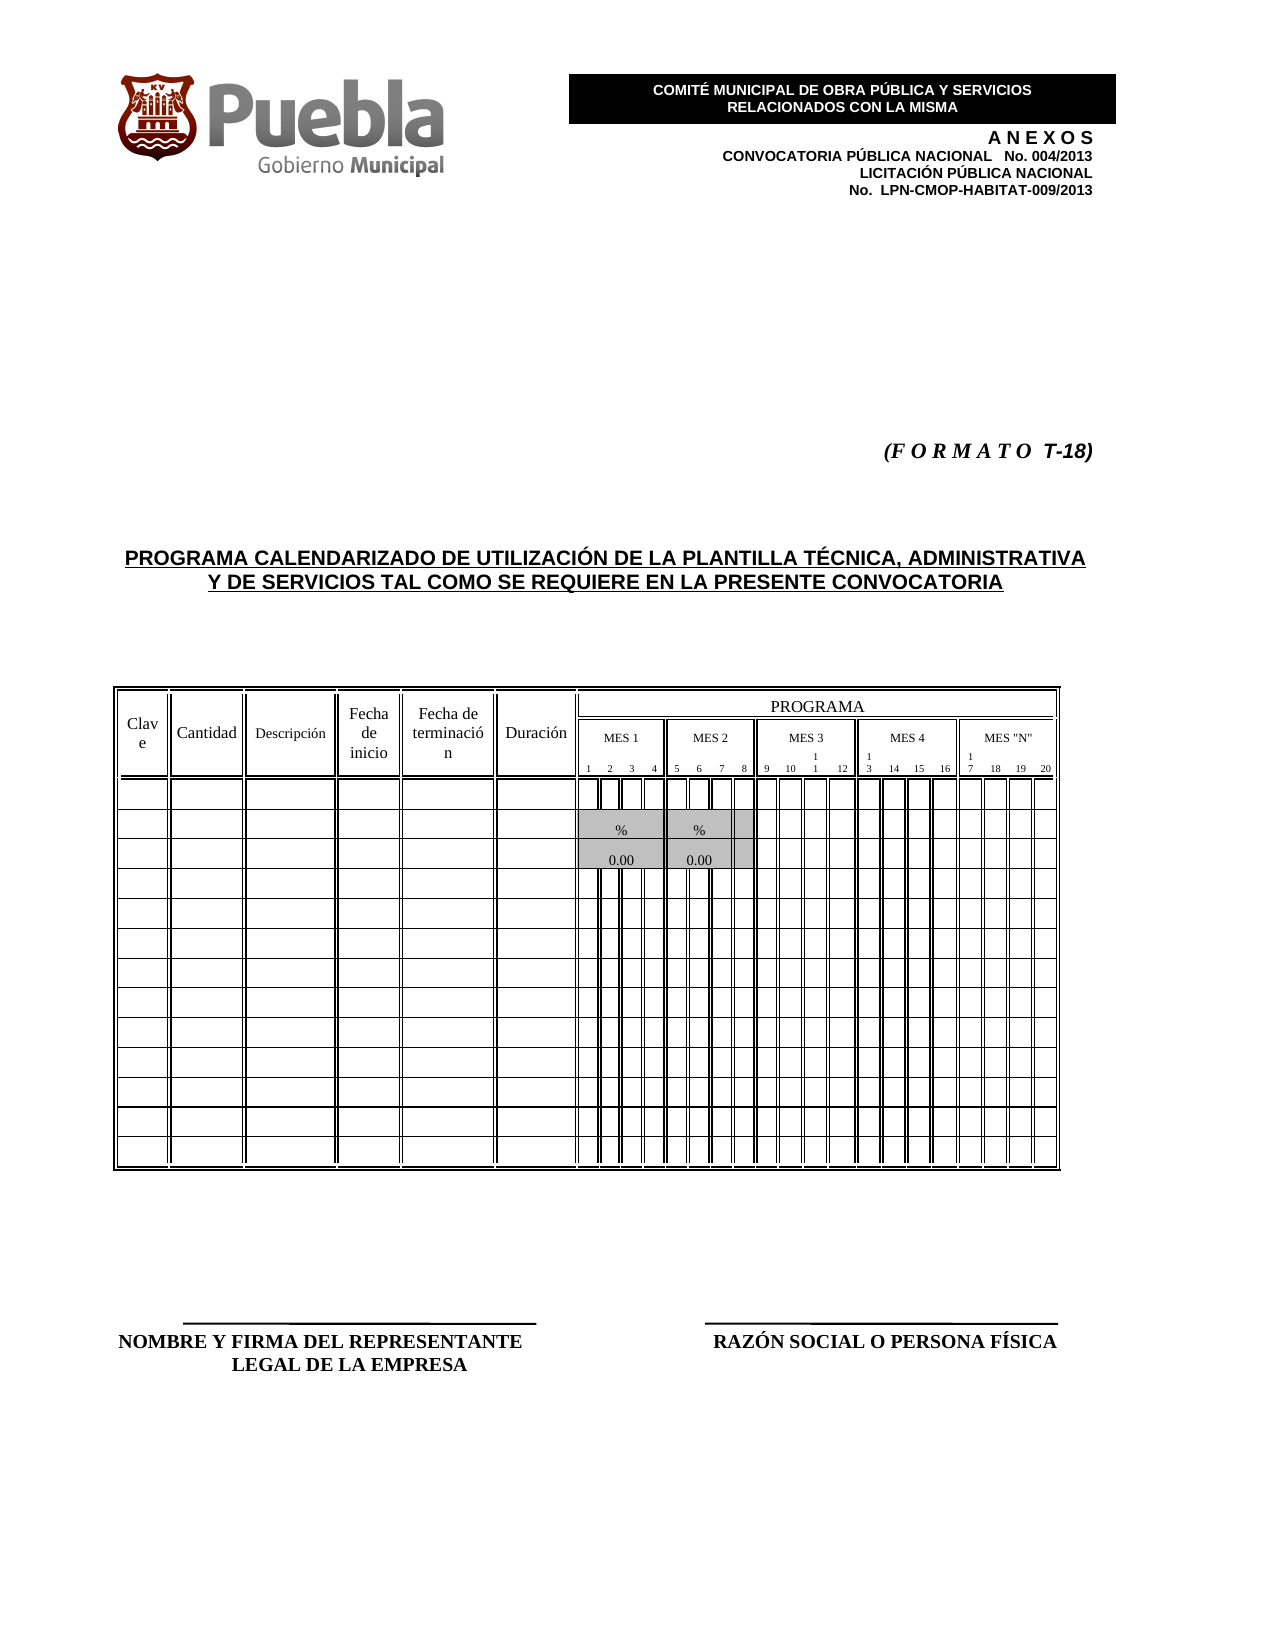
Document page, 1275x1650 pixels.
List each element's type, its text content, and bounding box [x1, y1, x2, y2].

table_cell [602, 988, 618, 1017]
table_cell 9 [758, 745, 778, 775]
table_cell [623, 899, 641, 928]
table_cell [645, 959, 663, 987]
table_cell [735, 959, 753, 987]
table_cell [830, 959, 854, 987]
table_cell [884, 1108, 904, 1136]
table_cell [602, 959, 618, 987]
table_cell [498, 899, 575, 928]
table_cell [884, 869, 904, 898]
table_cell [1035, 899, 1056, 928]
table_cell [668, 1108, 686, 1136]
table_cell [830, 780, 854, 808]
table_cell [118, 1048, 167, 1077]
table_cell [780, 988, 801, 1017]
table_cell [780, 1018, 801, 1047]
table_cell [884, 929, 904, 957]
table_cell [403, 899, 493, 928]
table_cell [735, 899, 753, 928]
table_cell 13 [859, 745, 881, 775]
table_cell [960, 1048, 981, 1077]
table_cell MES 1 [579, 720, 663, 745]
table_cell [828, 1137, 856, 1166]
table_cell [805, 1078, 826, 1106]
table_cell [830, 899, 854, 928]
table_cell [623, 1048, 641, 1077]
table_cell 3 [620, 745, 643, 775]
table_cell [780, 869, 801, 898]
table_cell [960, 1108, 981, 1136]
table_cell [643, 1137, 665, 1166]
table_cell [339, 810, 399, 838]
table_cell [690, 780, 708, 808]
table_cell [577, 1137, 599, 1166]
table_cell [780, 929, 801, 957]
table_cell [758, 839, 776, 868]
table_cell [623, 1018, 641, 1047]
table_cell [1035, 929, 1056, 957]
table_cell [118, 959, 167, 987]
table_cell [247, 1048, 334, 1077]
table_cell [668, 869, 686, 898]
table_cell [805, 959, 826, 987]
table_cell [623, 929, 641, 957]
table_cell % [579, 810, 663, 838]
table_cell [758, 869, 776, 898]
table_cell [498, 810, 575, 838]
table_cell [403, 1018, 493, 1047]
table_cell [713, 869, 731, 898]
table_cell [118, 869, 167, 898]
table_cell [645, 929, 663, 957]
table_cell [498, 988, 575, 1017]
table_cell [118, 1137, 169, 1166]
table_cell [498, 929, 575, 957]
table_cell [118, 899, 167, 928]
table_cell [247, 1108, 334, 1136]
table_cell 20 [1033, 745, 1056, 775]
table_cell 10 [778, 745, 803, 775]
table_cell [830, 839, 854, 868]
table_cell 12 [828, 745, 854, 775]
table_cell [1010, 839, 1031, 868]
text NOMBRE Y FIRMA DEL REPRESENTANTE RAZÓN SOCIAL O PERSONA FÍSICA [118, 1330, 1092, 1353]
table_cell [909, 839, 929, 868]
table_cell [934, 929, 956, 957]
table_cell [339, 780, 399, 808]
table_cell [830, 869, 854, 898]
table_cell [403, 1078, 493, 1106]
table_cell [909, 1078, 929, 1106]
table_cell [909, 959, 929, 987]
table_cell [805, 810, 826, 838]
table_cell [931, 1137, 958, 1166]
table_cell [602, 899, 618, 928]
table_cell [645, 869, 663, 898]
table_cell [1010, 1078, 1031, 1106]
table_cell [690, 1108, 708, 1136]
table_cell [758, 1018, 776, 1047]
table_cell [758, 810, 776, 838]
table_cell [339, 929, 399, 957]
table_cell [118, 810, 167, 838]
table_cell [172, 1018, 242, 1047]
table_cell [735, 988, 753, 1017]
table_cell [690, 1018, 708, 1047]
table_cell [688, 1137, 710, 1166]
table_cell [884, 1078, 904, 1106]
table_cell [735, 780, 753, 808]
table_cell [909, 899, 929, 928]
table_cell [909, 810, 929, 838]
table_cell [247, 959, 334, 987]
table_cell [934, 1108, 956, 1136]
table_cell [623, 1078, 641, 1106]
table_cell [498, 1018, 575, 1047]
table_cell [780, 839, 801, 868]
table_cell [909, 1108, 929, 1136]
table_cell [830, 1108, 854, 1136]
table_cell [118, 1018, 167, 1047]
table_cell [713, 959, 731, 987]
table_cell [690, 869, 708, 898]
table_cell 18 [983, 745, 1008, 775]
table_cell [985, 1018, 1006, 1047]
table_cell [934, 899, 956, 928]
table_cell [758, 959, 776, 987]
table_cell 5 [668, 745, 688, 775]
table_header Descripción [244, 688, 337, 775]
table_cell [909, 869, 929, 898]
table_cell [602, 869, 618, 898]
table_cell [668, 959, 686, 987]
table_cell [805, 869, 826, 898]
table_cell [403, 1108, 493, 1136]
table_cell [645, 1078, 663, 1106]
table_cell [906, 1137, 931, 1166]
table_cell [1035, 1108, 1056, 1136]
table_cell [859, 869, 879, 898]
table_cell [339, 988, 399, 1017]
table_cell [758, 899, 776, 928]
table_cell [985, 780, 1006, 808]
table_header Fecha de inicio [337, 688, 401, 775]
table_cell [623, 1108, 641, 1136]
table_cell [690, 988, 708, 1017]
table_cell [172, 869, 242, 898]
table_cell [909, 988, 929, 1017]
table_cell [247, 869, 334, 898]
table_cell [403, 839, 493, 868]
table_cell [713, 899, 731, 928]
table_cell [1035, 839, 1056, 868]
table_cell [247, 810, 334, 838]
table_cell [579, 780, 597, 808]
table_cell [1035, 1078, 1056, 1106]
table_cell [498, 1108, 575, 1136]
table_cell [645, 899, 663, 928]
table_cell [830, 988, 854, 1017]
table_cell [713, 1078, 731, 1106]
table_cell [118, 988, 167, 1017]
table_cell [118, 1108, 167, 1136]
table_cell [710, 1137, 733, 1166]
table_cell [247, 988, 334, 1017]
table_cell [339, 869, 399, 898]
table_cell [735, 869, 753, 898]
table_cell [116, 775, 169, 808]
table_cell [579, 929, 597, 957]
table_cell [1010, 959, 1031, 987]
table_cell [735, 929, 753, 957]
table_cell [339, 1018, 399, 1047]
table_cell [884, 1018, 904, 1047]
table_cell [172, 780, 242, 808]
table_cell [339, 959, 399, 987]
table_cell 8 [733, 745, 753, 775]
table_cell [1035, 810, 1056, 838]
table_cell [881, 1137, 906, 1166]
table_cell [1035, 1048, 1056, 1077]
table_cell [623, 959, 641, 987]
text LEGAL DE [118, 1353, 1092, 1376]
table_cell [830, 1018, 854, 1047]
table_cell [668, 988, 686, 1017]
table_cell [859, 839, 879, 868]
text PROGRAMA CALENDARIZADO DE UTILIZACIÓN DE LA PLANTILLA TÉCNICA, ADMINISTRATIVA Y DE SERVICIOS TAL COMO SE REQUIERE EN LA PRESENTE CONVOCATORIA [118, 546, 1092, 593]
table_cell 4 [643, 745, 663, 775]
table_cell 16 [931, 745, 956, 775]
table_cell [884, 839, 904, 868]
text (F O R M A T O T-18) [118, 438, 1092, 463]
table_cell [960, 839, 981, 868]
table_cell [985, 1048, 1006, 1077]
table_cell [780, 1048, 801, 1077]
table_cell [1010, 929, 1031, 957]
table_cell [758, 1108, 776, 1136]
table_cell [403, 929, 493, 957]
table_cell [247, 780, 334, 808]
table_cell [337, 1137, 401, 1166]
table_cell [755, 1137, 778, 1166]
table_cell [498, 1048, 575, 1077]
table_cell [805, 1048, 826, 1077]
table_cell 17 [960, 745, 983, 775]
table_cell [172, 1048, 242, 1077]
table_cell [934, 869, 956, 898]
table_cell [735, 839, 753, 868]
table_cell [958, 1137, 983, 1166]
table_cell [758, 988, 776, 1017]
table_cell [172, 929, 242, 957]
table_cell [403, 1048, 493, 1077]
table_cell [602, 780, 618, 808]
table_cell [1010, 1108, 1031, 1136]
table_cell [172, 1078, 242, 1106]
table_cell [579, 899, 597, 928]
table_cell [172, 839, 242, 868]
table_cell [623, 869, 641, 898]
table_cell [645, 1048, 663, 1077]
table_cell [403, 810, 493, 838]
table_cell [645, 988, 663, 1017]
table_cell [668, 780, 686, 808]
table_cell [1010, 1048, 1031, 1077]
table_cell [934, 1078, 956, 1106]
table_cell [859, 1048, 879, 1077]
table_cell [498, 869, 575, 898]
table_cell [172, 1108, 242, 1136]
table_cell [735, 1018, 753, 1047]
table_cell [805, 1108, 826, 1136]
table_cell [859, 810, 879, 838]
table_cell MES "N" [958, 716, 1058, 745]
table_cell [805, 899, 826, 928]
table_cell [401, 1137, 495, 1166]
table_cell [909, 780, 929, 808]
table_cell [778, 1137, 803, 1166]
table_cell [579, 869, 597, 898]
table_cell [118, 929, 167, 957]
table_cell [960, 810, 981, 838]
table_cell [668, 1018, 686, 1047]
table_cell [780, 1108, 801, 1136]
table_cell MES 4 [859, 720, 956, 745]
table_cell [1010, 869, 1031, 898]
table_header Clave [116, 688, 169, 775]
table_cell [579, 1108, 597, 1136]
table_header PROGRAMA [577, 690, 1056, 716]
table_cell [830, 1048, 854, 1077]
table_cell [985, 839, 1006, 868]
table_cell 2 [600, 745, 620, 775]
table_cell [713, 988, 731, 1017]
table_cell [859, 1018, 879, 1047]
table_cell [623, 780, 641, 808]
table_cell [735, 1108, 753, 1136]
table_cell [884, 988, 904, 1017]
table_cell [960, 959, 981, 987]
table_cell [713, 929, 731, 957]
table_cell [758, 1048, 776, 1077]
table_cell [172, 810, 242, 838]
table_cell MES 3 [758, 720, 854, 745]
table_cell [1008, 1137, 1033, 1166]
table_cell [620, 1137, 643, 1166]
table_cell [934, 988, 956, 1017]
table_cell [247, 1078, 334, 1106]
table_cell 0.00 [668, 839, 731, 868]
table_cell [934, 839, 956, 868]
table_cell [884, 959, 904, 987]
table_cell [600, 1137, 620, 1166]
table_cell [884, 899, 904, 928]
table_cell [884, 780, 904, 808]
table_cell [960, 869, 981, 898]
table_cell [859, 929, 879, 957]
table_cell [780, 899, 801, 928]
table_cell [668, 1078, 686, 1106]
table_cell [934, 1048, 956, 1077]
table_cell [884, 810, 904, 838]
table_cell [859, 1108, 879, 1136]
table_cell [733, 1137, 755, 1166]
table_cell [805, 1018, 826, 1047]
table_cell [668, 1048, 686, 1077]
table_cell [985, 988, 1006, 1017]
table_cell [960, 1018, 981, 1047]
table_header Fecha de terminación [401, 688, 495, 775]
table_cell [713, 1108, 731, 1136]
table_cell [985, 1078, 1006, 1106]
table_cell [579, 1078, 597, 1106]
table_header Cantidad [169, 688, 244, 775]
table_cell [403, 869, 493, 898]
table_cell [934, 780, 956, 808]
table_cell [645, 1108, 663, 1136]
table_cell [118, 1078, 167, 1106]
table_cell [983, 1137, 1008, 1166]
table_cell [690, 959, 708, 987]
table_cell [498, 959, 575, 987]
table_cell [960, 1078, 981, 1106]
table_cell [495, 1137, 577, 1166]
table_cell [985, 899, 1006, 928]
table_cell [985, 1108, 1006, 1136]
table_cell [339, 1078, 399, 1106]
table_cell 19 [1008, 745, 1033, 775]
table_cell [805, 988, 826, 1017]
table_header Duración [495, 688, 577, 775]
table_cell [668, 929, 686, 957]
table_cell [118, 839, 167, 868]
table_cell [339, 899, 399, 928]
table_cell % [668, 810, 731, 838]
table_cell [403, 780, 493, 808]
table_cell [690, 929, 708, 957]
table_cell [780, 959, 801, 987]
table_cell [403, 988, 493, 1017]
table_cell [579, 959, 597, 987]
table_cell [758, 780, 776, 808]
table_cell [1010, 988, 1031, 1017]
table_cell [856, 1137, 881, 1166]
table_cell [960, 780, 981, 808]
table_cell [498, 1078, 575, 1106]
table_cell [735, 810, 753, 838]
table_cell [339, 1048, 399, 1077]
table_cell [713, 780, 731, 808]
table_cell [758, 929, 776, 957]
table_cell [247, 1018, 334, 1047]
table_cell [909, 1048, 929, 1077]
table_cell [934, 959, 956, 987]
table_cell [579, 1048, 597, 1077]
table_cell [645, 1018, 663, 1047]
table_cell [859, 959, 879, 987]
table_cell [960, 988, 981, 1017]
table_cell 0.00 [579, 839, 663, 868]
table_cell [690, 1078, 708, 1106]
table_cell [830, 929, 854, 957]
table_cell 11 [803, 745, 828, 775]
table_cell [909, 1018, 929, 1047]
table_cell [985, 929, 1006, 957]
table_cell [339, 839, 399, 868]
table_cell [339, 1108, 399, 1136]
table_cell [985, 810, 1006, 838]
table_cell [830, 1078, 854, 1106]
table_cell [1035, 988, 1056, 1017]
table_cell [172, 899, 242, 928]
table_cell [735, 1078, 753, 1106]
table_cell [602, 929, 618, 957]
table_cell MES 2 [668, 720, 753, 745]
table_cell [713, 1018, 731, 1047]
table_cell [1033, 775, 1058, 808]
table_cell [859, 780, 879, 808]
table_cell [498, 780, 575, 808]
table_cell [960, 929, 981, 957]
table_cell [713, 1048, 731, 1077]
table_cell [172, 959, 242, 987]
table_cell 15 [906, 745, 931, 775]
table_cell [985, 959, 1006, 987]
table_cell [859, 988, 879, 1017]
table_cell [960, 899, 981, 928]
table_cell [1033, 1137, 1056, 1166]
table_cell [602, 1078, 618, 1106]
table_cell [780, 1078, 801, 1106]
table_cell [1010, 780, 1031, 808]
table_cell [780, 780, 801, 808]
table_cell [830, 810, 854, 838]
table_cell [859, 899, 879, 928]
table_cell 1 [579, 745, 599, 775]
table_cell [859, 1078, 879, 1106]
table_cell [244, 1137, 337, 1166]
table_cell [805, 839, 826, 868]
table_cell 7 [710, 745, 733, 775]
table_cell [1010, 1018, 1031, 1047]
table_cell [1010, 899, 1031, 928]
table_cell [403, 959, 493, 987]
table_cell [805, 929, 826, 957]
table_cell [690, 899, 708, 928]
table_cell [909, 929, 929, 957]
table_cell [169, 1137, 244, 1166]
table_cell [934, 1018, 956, 1047]
table_cell [602, 1108, 618, 1136]
table_cell [758, 1078, 776, 1106]
table_cell [934, 810, 956, 838]
table_cell [668, 899, 686, 928]
table_cell 14 [881, 745, 906, 775]
table_cell [623, 988, 641, 1017]
table_cell [985, 869, 1006, 898]
table_cell [1035, 1018, 1056, 1047]
table_cell [805, 780, 826, 808]
table_cell [602, 1018, 618, 1047]
table_cell [172, 988, 242, 1017]
table_cell [645, 780, 663, 808]
table_cell [602, 1048, 618, 1077]
picture [118, 73, 444, 177]
table_cell 6 [688, 745, 710, 775]
table_cell [780, 810, 801, 838]
table_cell [690, 1048, 708, 1077]
table_cell [579, 988, 597, 1017]
table_cell [1035, 959, 1056, 987]
table_cell [1010, 810, 1031, 838]
table_cell [579, 1018, 597, 1047]
table_cell [884, 1048, 904, 1077]
table_cell [803, 1137, 828, 1166]
table_cell [247, 899, 334, 928]
table_cell [735, 1048, 753, 1077]
table_cell [498, 839, 575, 868]
table_cell [1035, 869, 1056, 898]
table_cell [665, 1137, 688, 1166]
table_cell [247, 839, 334, 868]
table_cell [247, 929, 334, 957]
